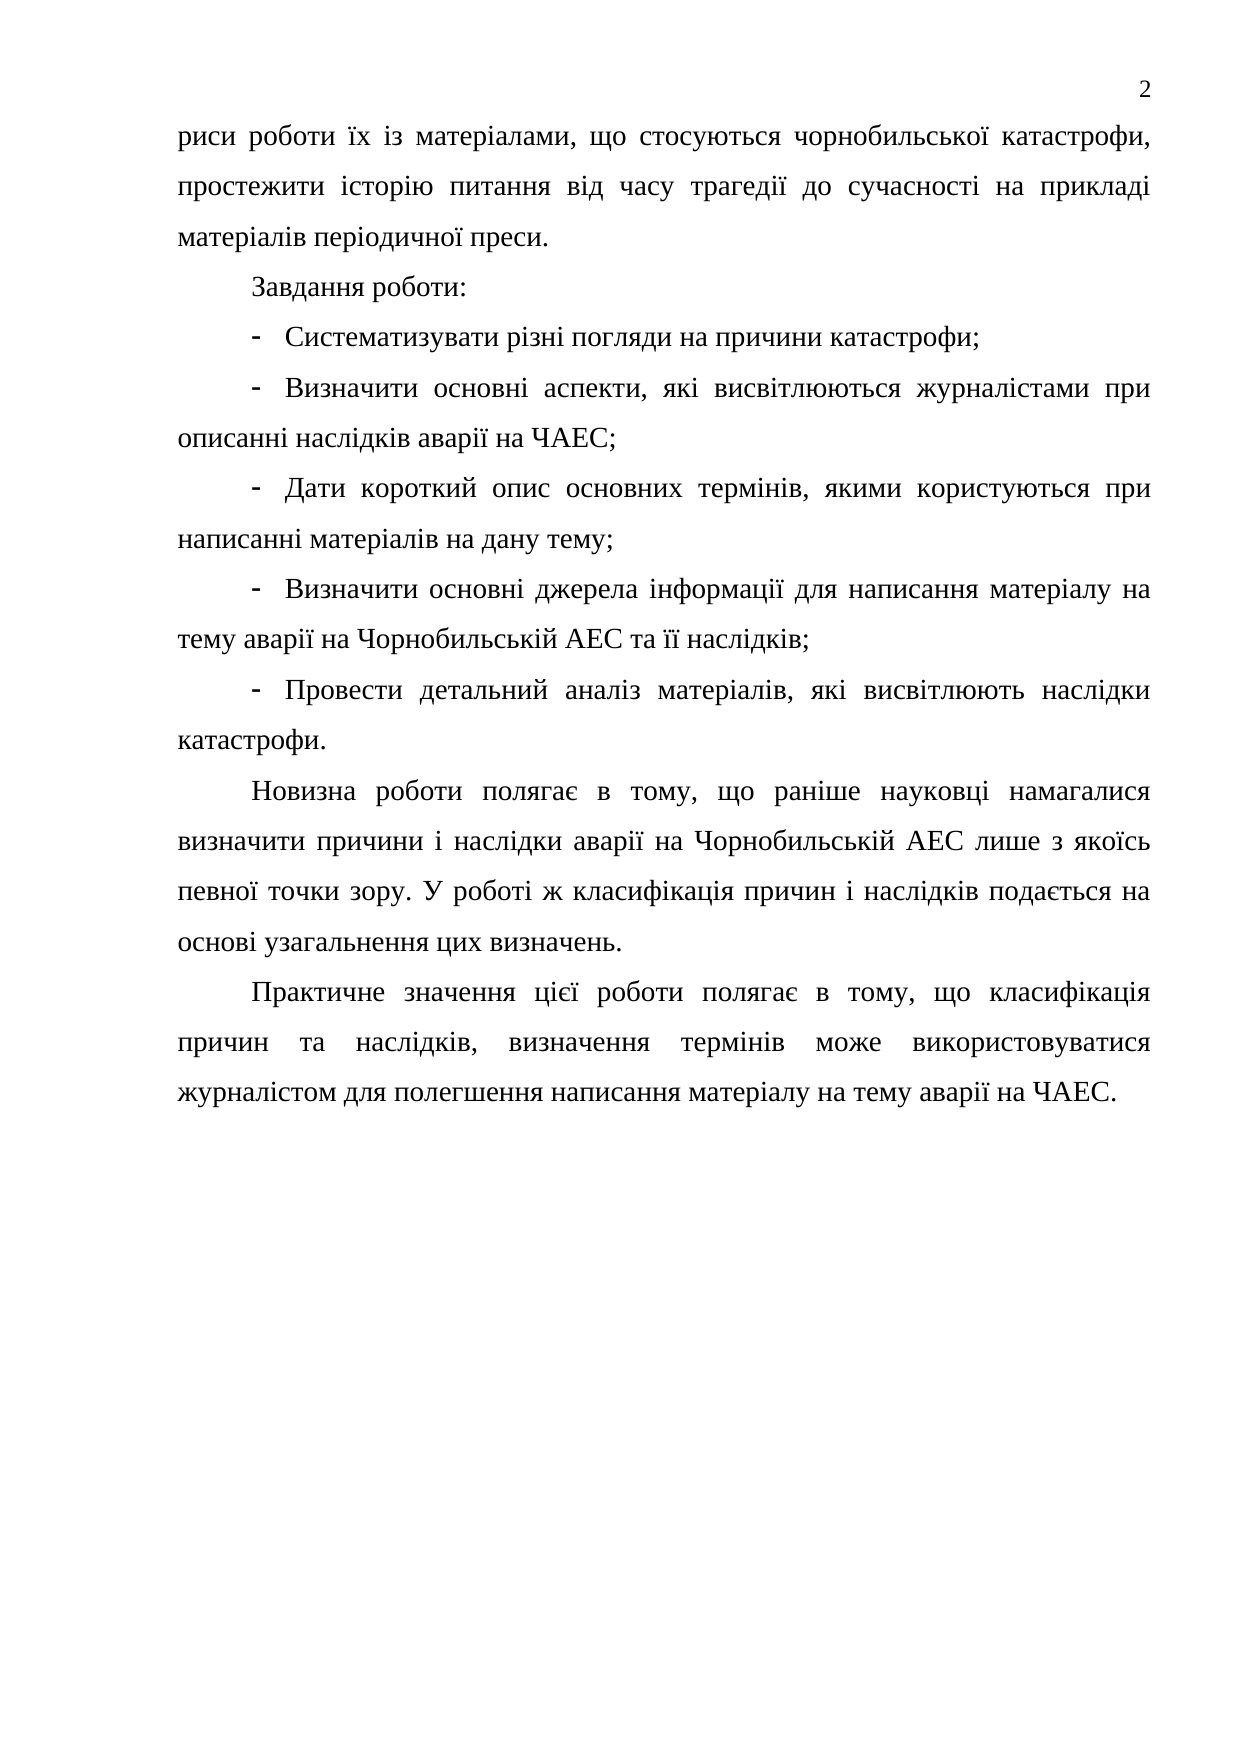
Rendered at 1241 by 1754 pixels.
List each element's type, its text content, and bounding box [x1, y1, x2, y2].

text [177, 118, 1152, 252]
list Визначити основні аспекти, які висвітлюються журналістами при описанні наслідків аварії на ЧАЕС; [177, 370, 1152, 454]
list Провести детальний аналіз матеріалів, які висвітлюють наслідки катастрофи. [177, 672, 1152, 756]
list Систематизувати різні погляди на причини катастрофи; [177, 319, 1152, 353]
list Визначити основні джерела інформації для написання матеріалу на тему аварії на Чорнобильській АЕС та її наслідків; [177, 571, 1152, 655]
text Завдання роботи: [177, 269, 1152, 303]
text Новизна роботи полягає в тому, що раніше науковці намагалися визначити причини і наслідки аварії на Чорнобильській АЕС лише з якоїсь певної точки зору. У роботі ж класифікація причин і наслідків подається на основі узагальнення цих визначень. [177, 773, 1152, 957]
text Практичне значення цієї роботи полягає в тому, що класифікація причин та наслідків, визначення термінів може використовуватися журналістом для полегшення написання матеріалу на тему аварії на ЧАЕС. [177, 974, 1152, 1108]
list Дати короткий опис основних термінів, якими користуються при написанні матеріалів на дану тему; [177, 471, 1152, 554]
